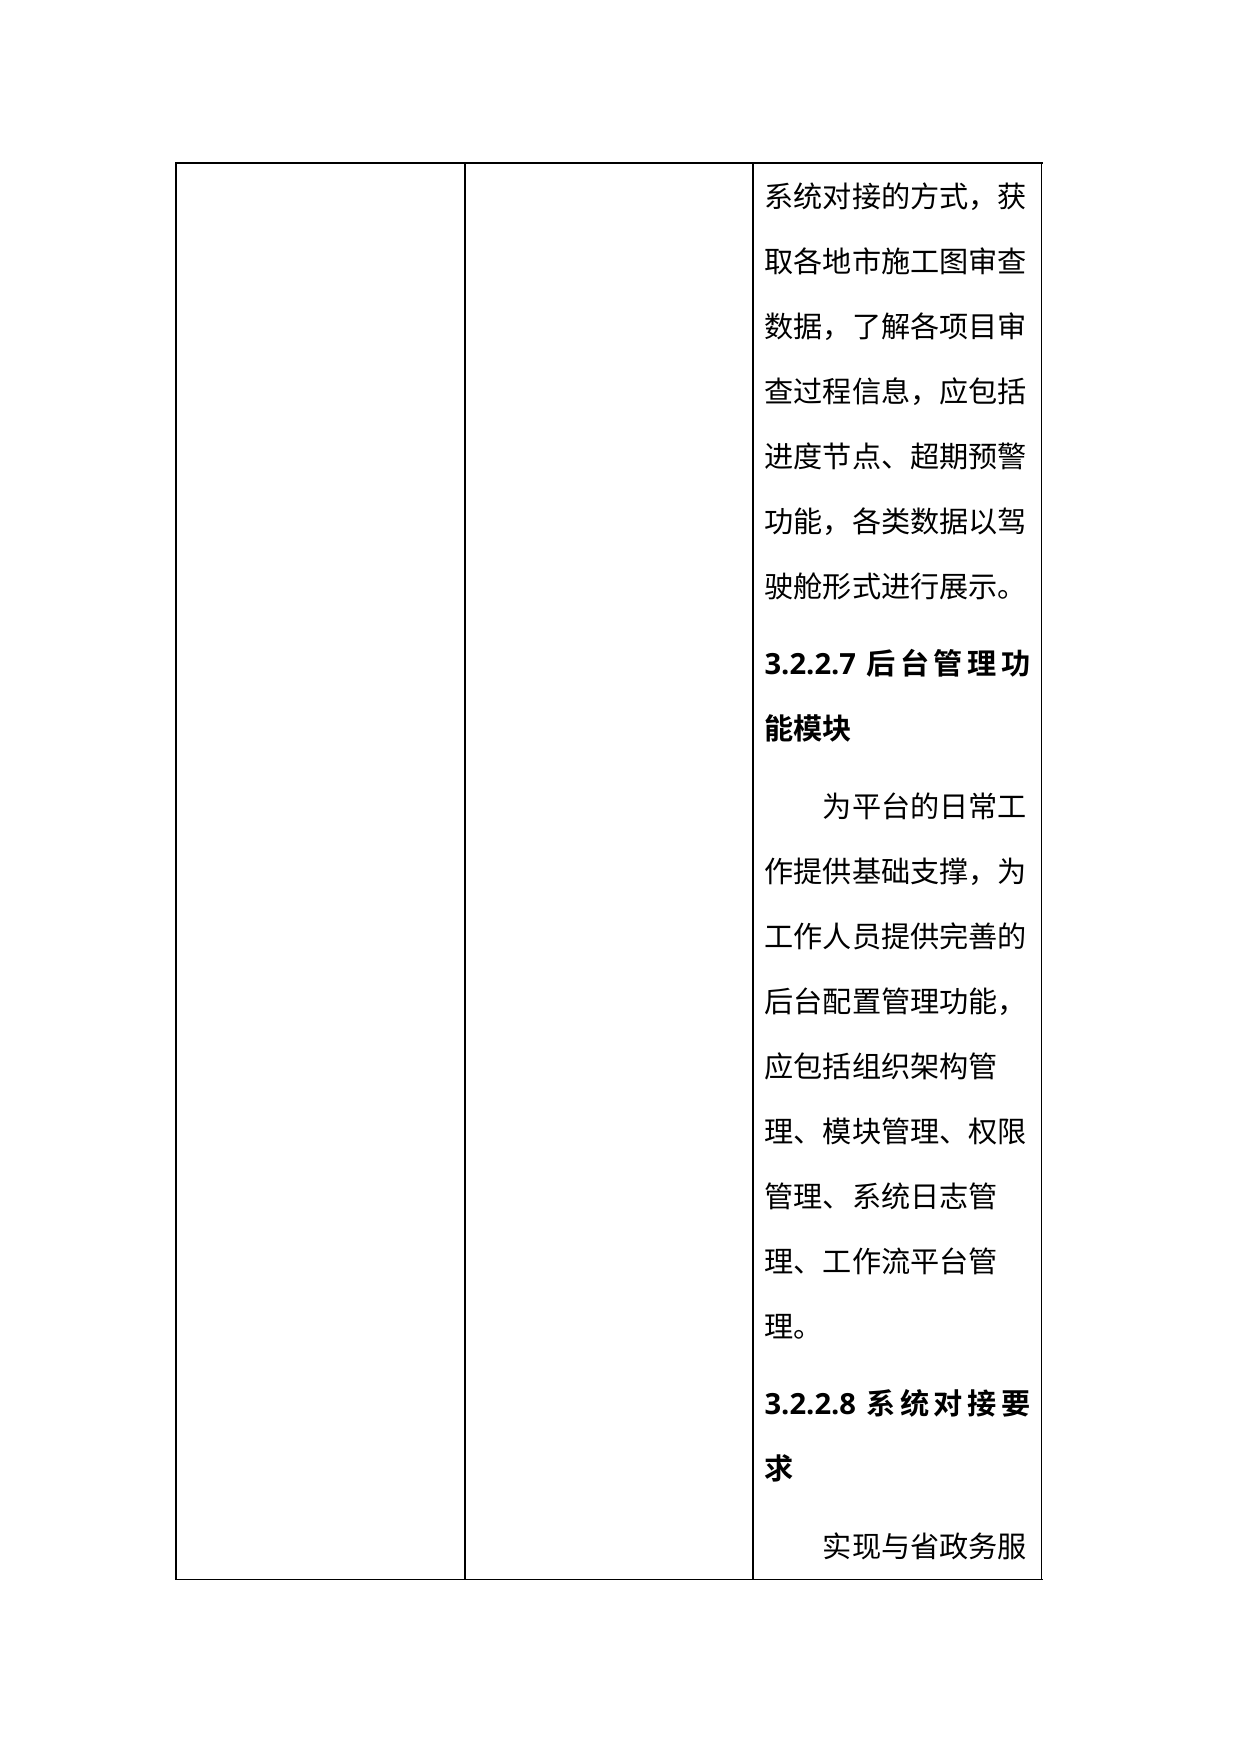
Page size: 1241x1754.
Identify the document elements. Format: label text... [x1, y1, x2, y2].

table_cell [177, 164, 464, 1578]
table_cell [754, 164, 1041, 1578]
table_cell 1 [466, 164, 752, 1578]
